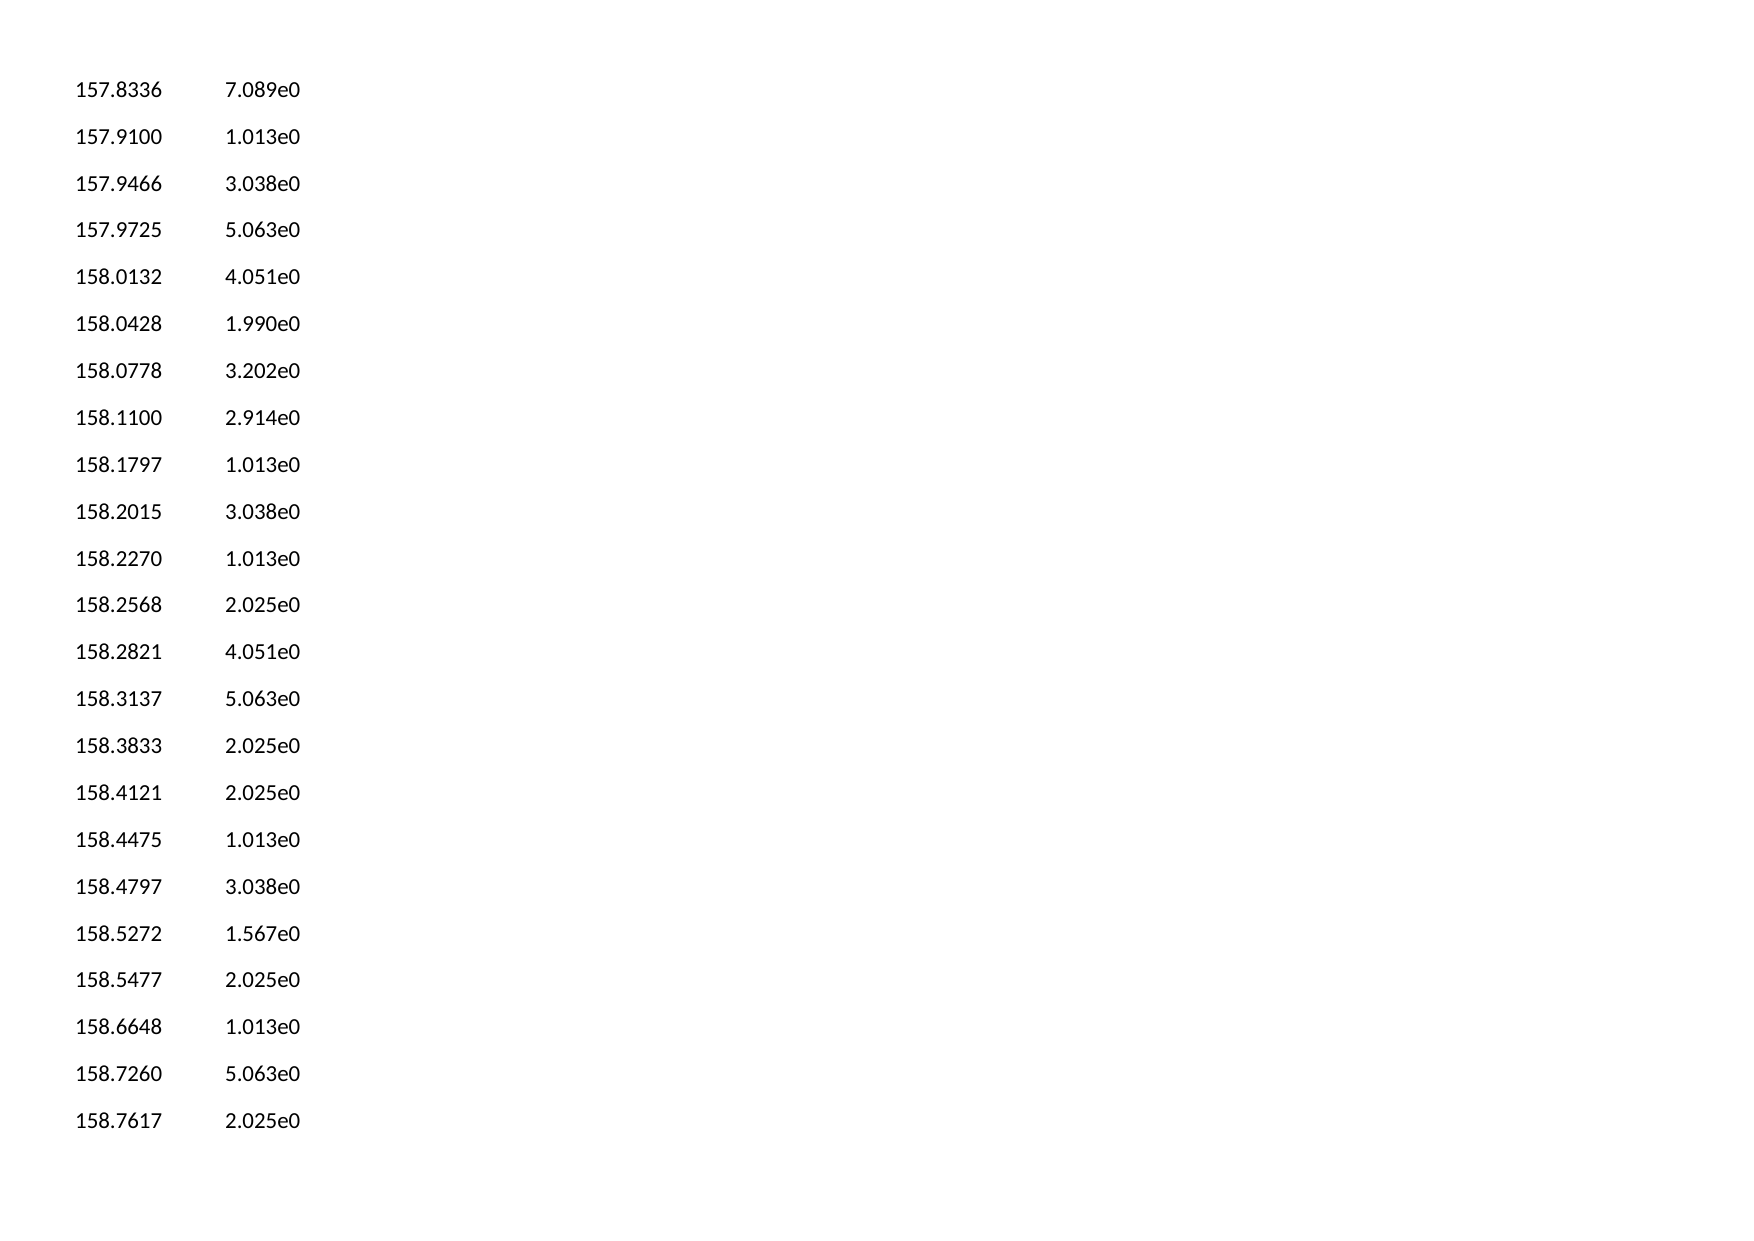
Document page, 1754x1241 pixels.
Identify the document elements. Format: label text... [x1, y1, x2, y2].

text 158.3137 5.063e0 [75, 684, 1679, 712]
text 158.4121 2.025e0 [75, 778, 1679, 806]
text 158.0778 3.202e0 [75, 356, 1679, 384]
text 158.7617 2.025e0 [75, 1106, 1679, 1134]
text 158.6648 1.013e0 [75, 1012, 1679, 1041]
text 158.3833 2.025e0 [75, 731, 1679, 759]
text 158.5477 2.025e0 [75, 966, 1679, 994]
text 158.1100 2.914e0 [75, 403, 1679, 431]
text 158.5272 1.567e0 [75, 919, 1679, 947]
text 157.8336 7.089e0 [75, 75, 1679, 103]
text 158.2821 4.051e0 [75, 637, 1679, 666]
text 158.2015 3.038e0 [75, 497, 1679, 525]
text 158.7260 5.063e0 [75, 1059, 1679, 1087]
text 157.9725 5.063e0 [75, 216, 1679, 244]
text 158.0132 4.051e0 [75, 262, 1679, 291]
text 158.0428 1.990e0 [75, 309, 1679, 337]
text 158.2568 2.025e0 [75, 591, 1679, 619]
text 157.9466 3.038e0 [75, 169, 1679, 197]
text 158.2270 1.013e0 [75, 544, 1679, 572]
text 158.4797 3.038e0 [75, 872, 1679, 900]
text 158.4475 1.013e0 [75, 825, 1679, 853]
text 157.9100 1.013e0 [75, 122, 1679, 150]
text 158.1797 1.013e0 [75, 450, 1679, 478]
